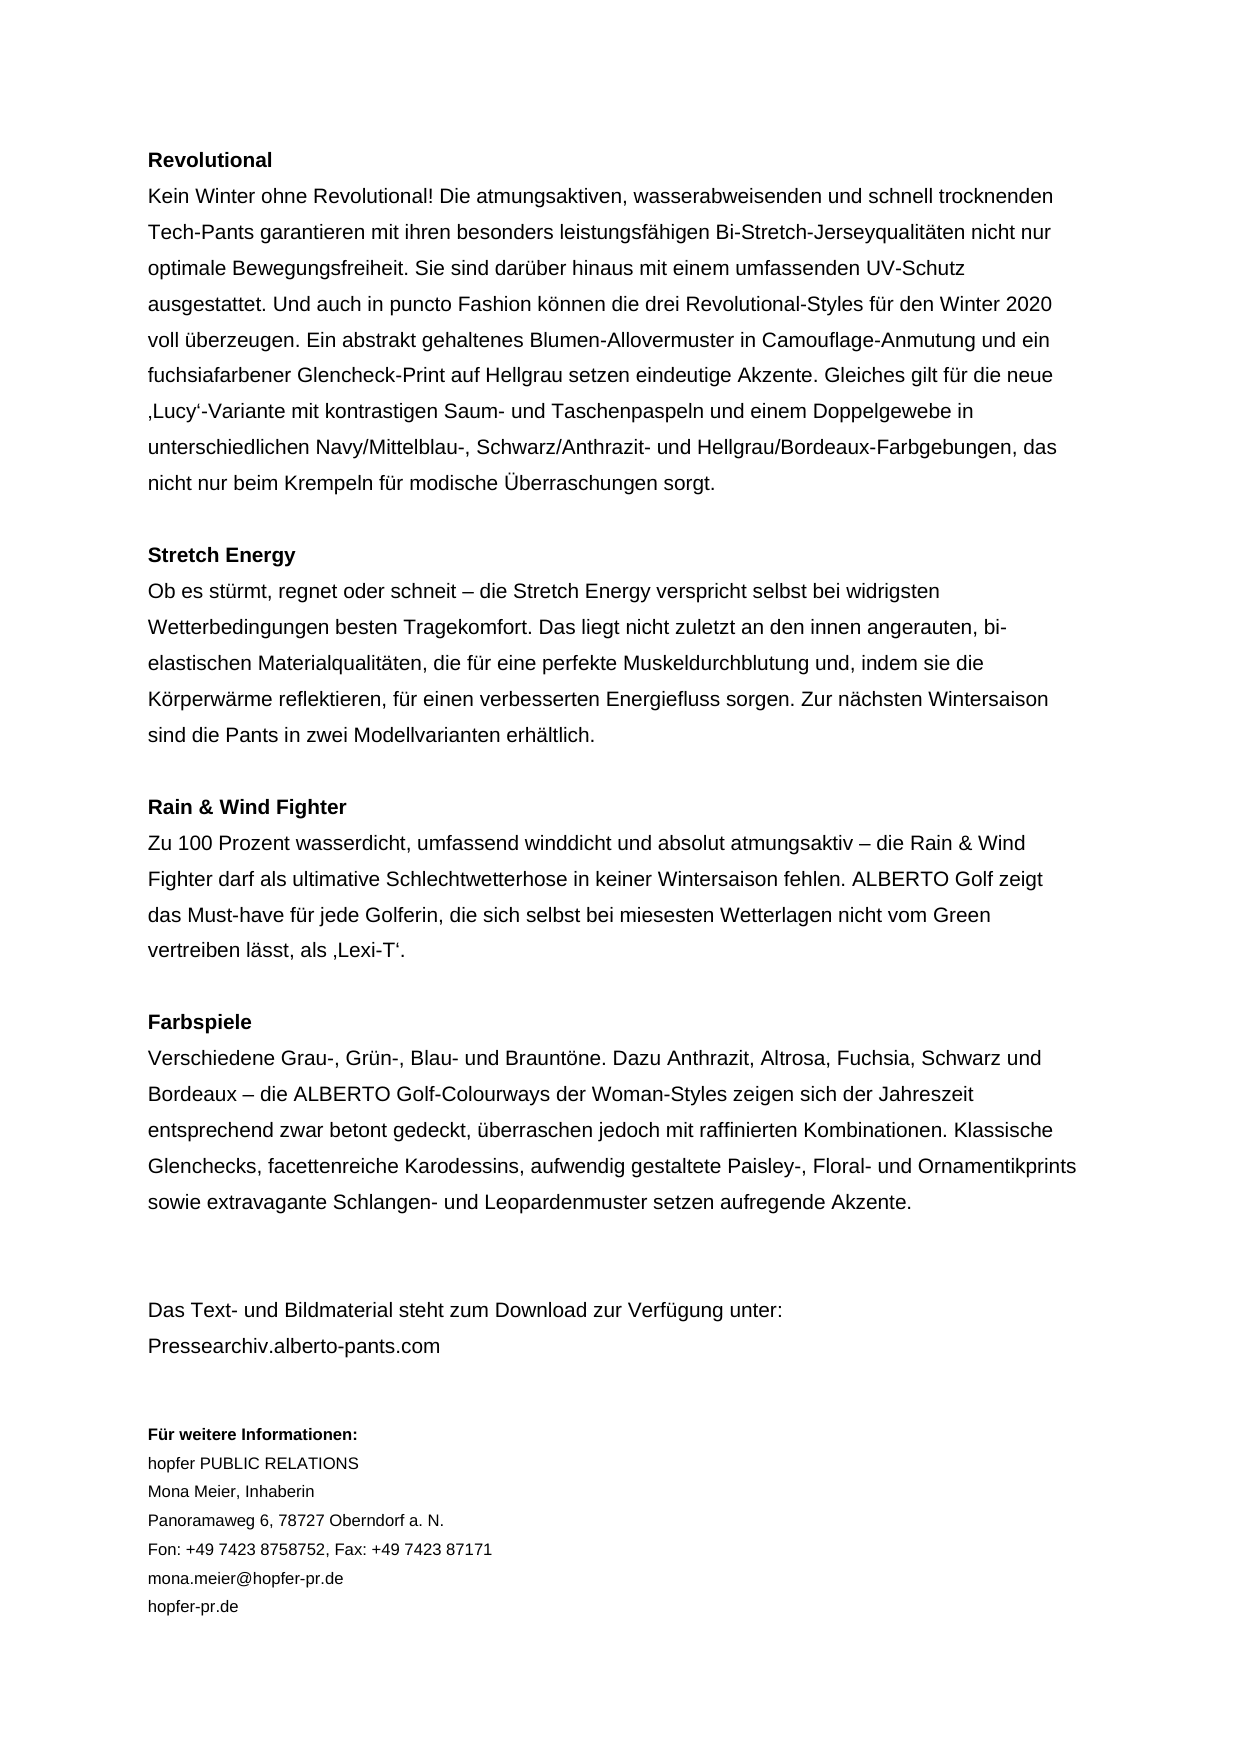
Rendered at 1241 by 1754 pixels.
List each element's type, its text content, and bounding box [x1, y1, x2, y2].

text mona.meier@hopfer-pr.de [148, 1568, 1078, 1588]
text Fon: +49 7423 8758752, Fax: +49 7423 87171 [148, 1540, 1078, 1559]
text Mona Meier, Inhaberin [148, 1482, 1078, 1501]
text hopfer-pr.de [148, 1597, 1078, 1616]
text Stretch Energy [148, 543, 1078, 567]
text Das Text- und Bildmaterial steht zum Download zur Verfügung unter: [148, 1298, 1078, 1322]
text Ob es stürmt, regnet oder schneit – die Stretch Energy verspricht selbst bei widrigsten Wetterbedingungen besten Tragekomfort. Das liegt nicht zuletzt an den innen angerauten, bi-elastischen Materialqualitäten, die für eine perfekte Muskeldurchblutung und, indem sie die Körperwärme reflektieren, für einen verbesserten Energiefluss sorgen. Zur nächsten Wintersaison sind die Pants in zwei Modellvarianten erhältlich. [148, 579, 1078, 747]
text Kein Winter ohne Revolutional! Die atmungsaktiven, wasserabweisenden und schnell trocknenden Tech-Pants garantieren mit ihren besonders leistungsfähigen Bi-Stretch-Jerseyqualitäten nicht nur optimale Bewegungsfreiheit. Sie sind darüber hinaus mit einem umfassenden UV-Schutz ausgestattet. Und auch in puncto Fashion können die drei Revolutional-Styles für den Winter 2020 voll überzeugen. Ein abstrakt gehaltenes Blumen-Allovermuster in Camouflage-Anmutung und ein fuchsiafarbener Glencheck-Print auf Hellgrau setzen eindeutige Akzente. Gleiches gilt für die neue ‚Lucy‘-Variante mit kontrastigen Saum- und Taschenpaspeln und einem Doppelgewebe in unterschiedlichen Navy/Mittelblau-, Schwarz/Anthrazit- und Hellgrau/Bordeaux-Farbgebungen, das nicht nur beim Krempeln für modische Überraschungen sorgt. [148, 184, 1078, 495]
text Verschiedene Grau-, Grün-, Blau- und Brauntöne. Dazu Anthrazit, Altrosa, Fuchsia, Schwarz und Bordeaux – die ALBERTO Golf-Colourways der Woman-Styles zeigen sich der Jahreszeit entsprechend zwar betont gedeckt, überraschen jedoch mit raffinierten Kombinationen. Klassische Glenchecks, facettenreiche Karodessins, aufwendig gestaltete Paisley-, Floral- und Ornamentikprints sowie extravagante Schlangen- und Leopardenmuster setzen aufregende Akzente. [148, 1046, 1078, 1214]
text Revolutional [148, 148, 1078, 172]
text Farbspiele [148, 1010, 1078, 1034]
text Für weitere Informationen: [148, 1425, 1078, 1444]
text Pressearchiv.alberto-pants.com [148, 1334, 1078, 1358]
text Rain & Wind Fighter [148, 794, 1078, 818]
text Zu 100 Prozent wasserdicht, umfassend winddicht und absolut atmungsaktiv – die Rain & Wind Fighter darf als ultimative Schlechtwetterhose in keiner Wintersaison fehlen. ALBERTO Golf zeigt das Must-have für jede Golferin, die sich selbst bei miesesten Wetterlagen nicht vom Green vertreiben lässt, als ‚Lexi-T‘. [148, 831, 1078, 962]
text Panoramaweg 6, 78727 Oberndorf a. N. [148, 1511, 1078, 1530]
text hopfer PUBLIC RELATIONS [148, 1453, 1078, 1473]
